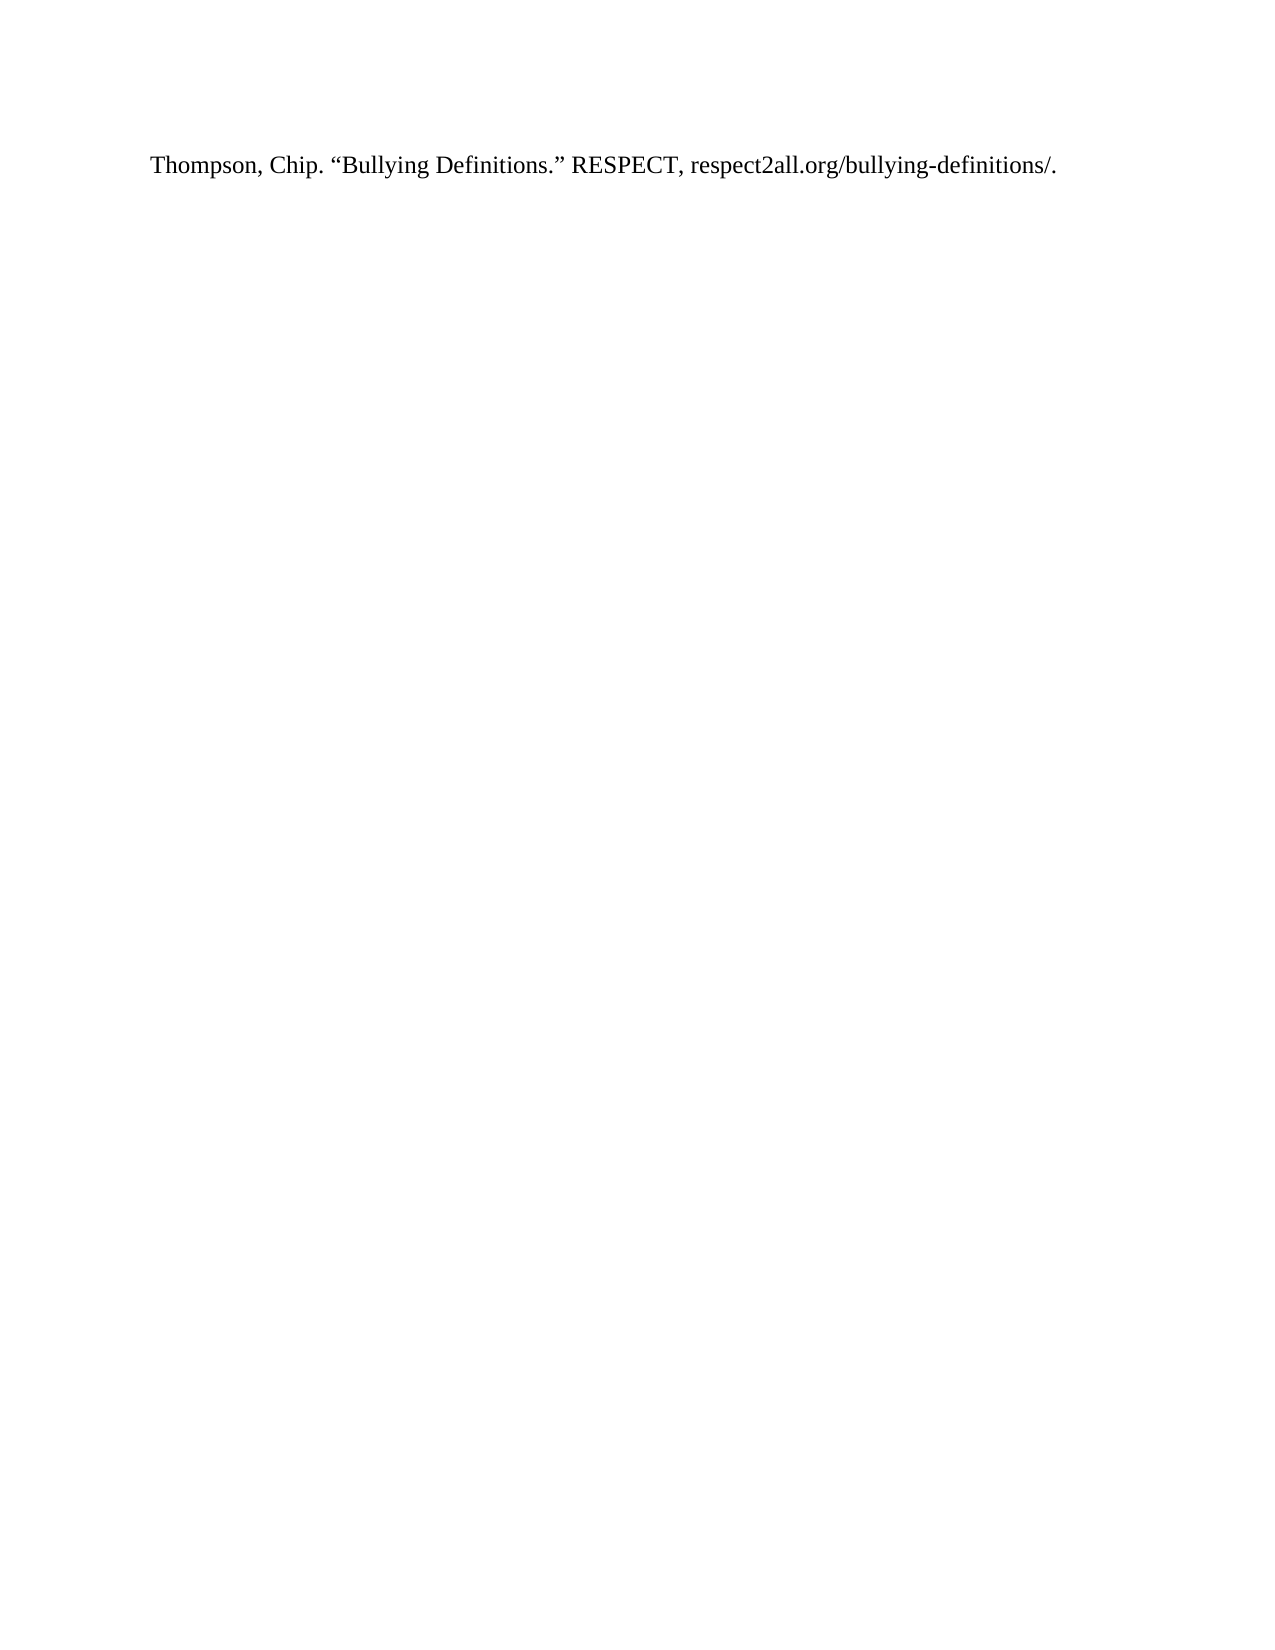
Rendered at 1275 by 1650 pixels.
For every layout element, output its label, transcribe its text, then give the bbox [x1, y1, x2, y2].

text Thompson, Chip. “Bullying Definitions.” RESPECT, respect2all.org/bullying-definitions/. [150, 150, 1125, 179]
